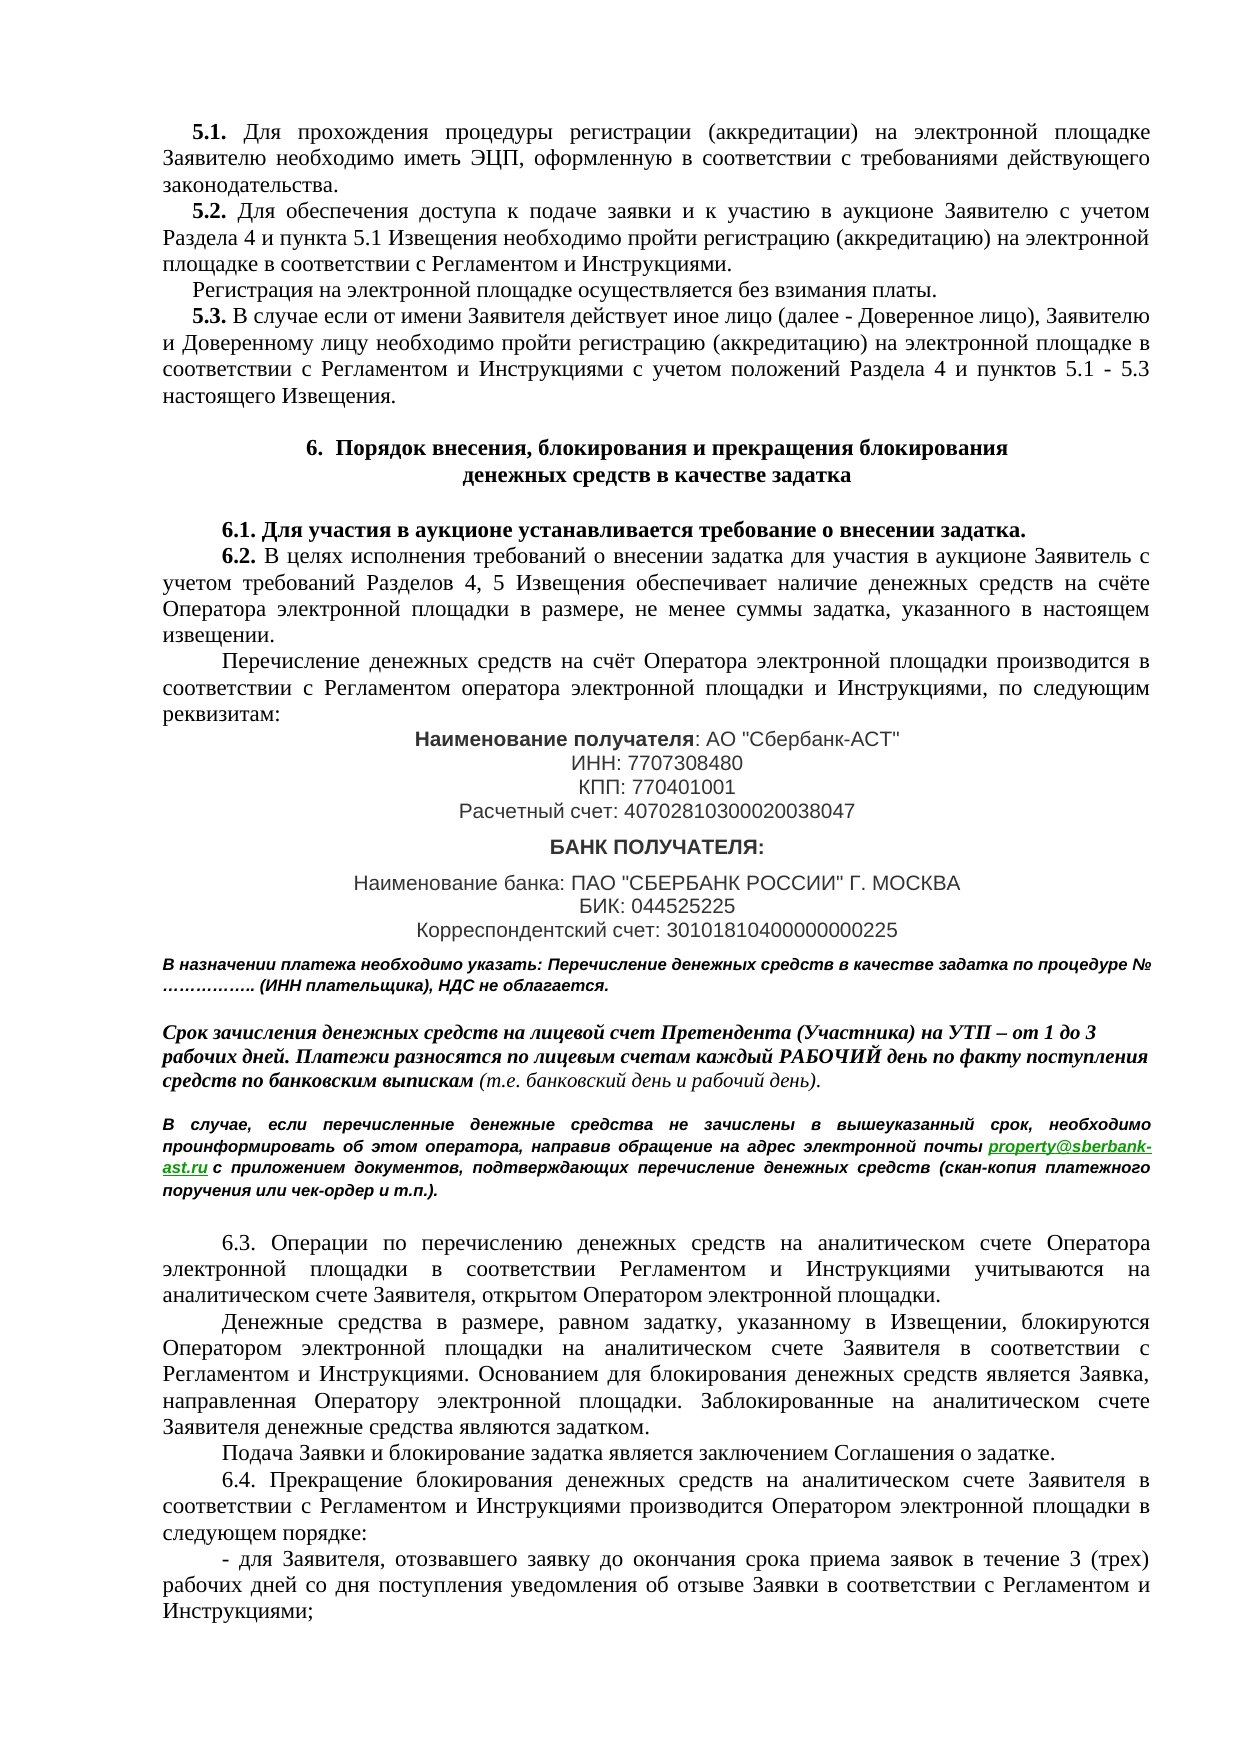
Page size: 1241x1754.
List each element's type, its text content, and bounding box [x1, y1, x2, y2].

text 6.4. Прекращение блокирования денежных средств на аналитическом счете Заявителя в соответствии с Регламентом и Инструкциями производится Оператором электронной площадки в следующем порядке: [162, 1466, 1152, 1545]
text Наименование банка: ПАО "СБЕРБАНК РОССИИ" Г. МОСКВА БИК: 044525225 Корреспондентский счет: 30101810400000000225 [162, 870, 1152, 942]
text 5.3. В случае если от имени Заявителя действует иное лицо (далее - Доверенное лицо), Заявителю и Доверенному лицу необходимо пройти регистрацию (аккредитацию) на электронной площадке в соответствии с Регламентом и Инструкциями с учетом положений Раздела 4 и пунктов 5.1 - 5.3 настоящего Извещения. [162, 303, 1152, 408]
subtitle В случае, если перечисленные денежные средства не зачислены в вышеуказанный срок, необходимо проинформировать об этом оператора, направив обращение на адрес электронной почты property@sberbank-ast.ru с приложением документов, подтверждающих перечисление денежных средств (скан-копия платежного поручения или чек-ордер и т.п.). [162, 1114, 1152, 1199]
text БАНК ПОЛУЧАТЕЛЯ: [162, 834, 1152, 858]
text Перечисление денежных средств на счёт Оператора электронной площадки производится в соответствии с Регламентом оператора электронной площадки и Инструкциями, по следующим реквизитам: [162, 648, 1152, 727]
text 6.1. Для участия в аукционе устанавливается требование о внесении задатка. [162, 516, 1152, 542]
text Денежные средства в размере, равном задатку, указанному в Извещении, блокируются Оператором электронной площадки на аналитическом счете Заявителя в соответствии с Регламентом и Инструкциями. Основанием для блокирования денежных средств является Заявка, направленная Оператору электронной площадки. Заблокированные на аналитическом счете Заявителя денежные средства являются задатком. [162, 1308, 1152, 1439]
subtitle В назначении платежа необходимо указать: Перечисление денежных средств в качестве задатка по процедуре №…………….. (ИНН плательщика), НДС не облагается. [162, 954, 1152, 995]
list Порядок внесения, блокирования и прекращения блокирования [162, 434, 1152, 461]
text Наименование получателя: АО "Сбербанк-АСТ" ИНН: 7707308480 КПП: 770401001 Расчетный счет: 40702810300020038047 [162, 727, 1152, 822]
text - для Заявителя, отозвавшего заявку до окончания срока приема заявок в течение 3 (трех) рабочих дней со дня поступления уведомления об отзыве Заявки в соответствии с Регламентом и Инструкциями; [162, 1545, 1152, 1624]
text 5.2. Для обеспечения доступа к подаче заявки и к участию в аукционе Заявителю с учетом Раздела 4 и пункта 5.1 Извещения необходимо пройти регистрацию (аккредитацию) на электронной площадке в соответствии с Регламентом и Инструкциями. [162, 197, 1152, 276]
subtitle Срок зачисления денежных средств на лицевой счет Претендента (Участника) на УТП – от 1 до 3 рабочих дней. Платежи разносятся по лицевым счетам каждый РАБОЧИЙ день по факту поступления средств по банковским выпискам (т.е. банковский день и рабочий день). [162, 1020, 1152, 1092]
text Регистрация на электронной площадке осуществляется без взимания платы. [162, 276, 1152, 303]
text 6.2. В целях исполнения требований о внесении задатка для участия в аукционе Заявитель с учетом требований Разделов 4, 5 Извещения обеспечивает наличие денежных средств на счёте Оператора электронной площадки в размере, не менее суммы задатка, указанного в настоящем извещении. [162, 542, 1152, 648]
text 6.3. Операции по перечислению денежных средств на аналитическом счете Оператора электронной площадки в соответствии Регламентом и Инструкциями учитываются на аналитическом счете Заявителя, открытом Оператором электронной площадки. [162, 1229, 1152, 1308]
text 5.1. Для прохождения процедуры регистрации (аккредитации) на электронной площадке Заявителю необходимо иметь ЭЦП, оформленную в соответствии с требованиями действующего законодательства. [162, 118, 1152, 197]
text денежных средств в качестве задатка [162, 461, 1152, 487]
text Подача Заявки и блокирование задатка является заключением Соглашения о задатке. [162, 1439, 1152, 1466]
